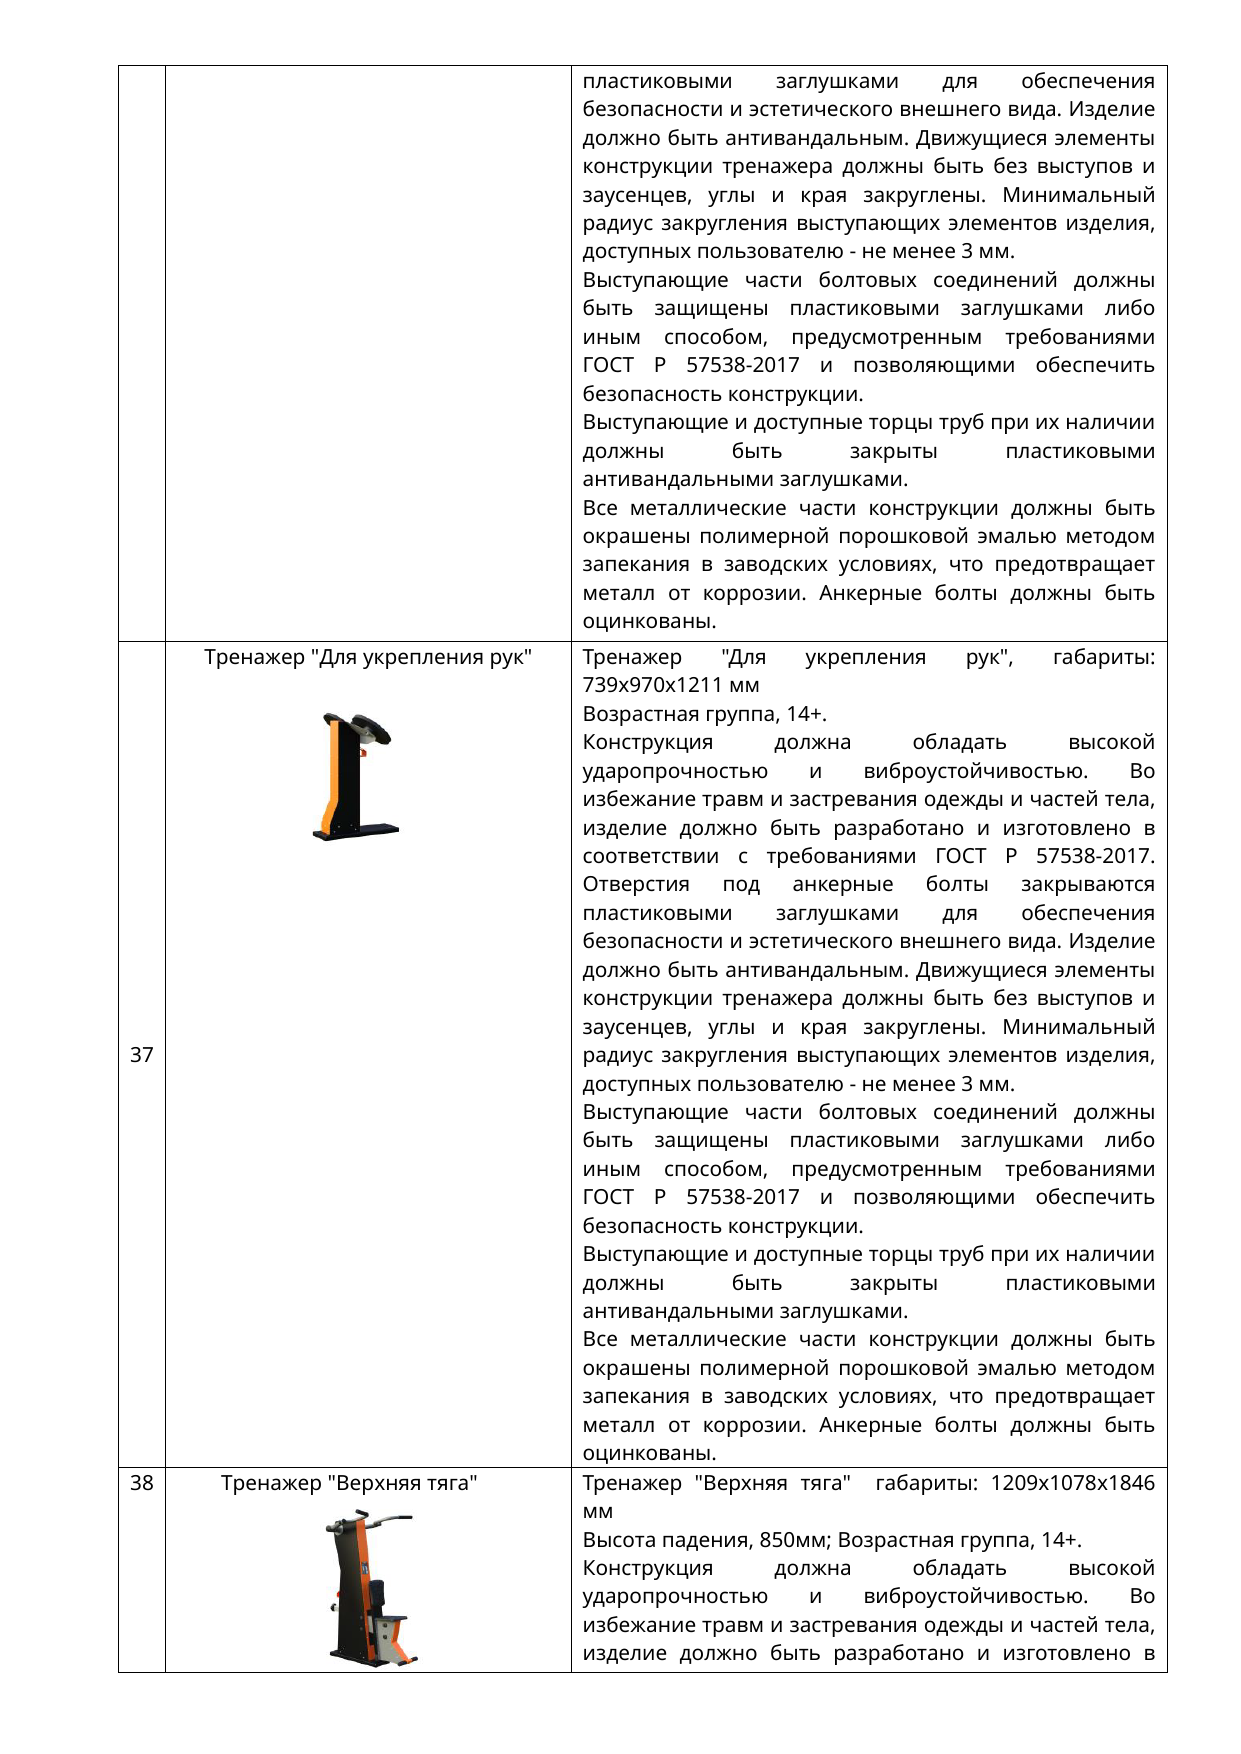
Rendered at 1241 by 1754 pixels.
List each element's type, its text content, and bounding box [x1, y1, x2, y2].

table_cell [166, 1468, 571, 1672]
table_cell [166, 66, 571, 641]
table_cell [572, 66, 1167, 641]
table_cell Тренажер "Для укрепления рук", габариты: 739х970х1211 мм Возрастная группа, 14+. Конструкция должна обладать высокой ударопрочностью и виброустойчивостью. Во избежание травм и застревания одежды и частей тела, изделие должно быть разработано и изготовлено в соответствии с требованиями ГОСТ Р 57538-2017. Отверстия под анкерные болты закрываются пластиковыми заглушками для обеспечения безопасности и эстетического внешнего вида. Изделие должно быть антивандальным. Движущиеся элементы конструкции тренажера должны быть без выступов и заусенцев, углы и края закруглены. Минимальный радиус закругления выступающих элементов изделия, доступных пользователю - не менее 3 мм. Выступающие части болтовых соединений должны быть защищены пластиковыми заглушками либо иным способом, предусмотренным требованиями ГОСТ Р 57538-2017 и позволяющими обеспечить безопасность конструкции. Выступающие и доступные торцы труб при их наличии должны быть закрыты пластиковыми антивандальными заглушками. Все металлические части конструкции должны быть окрашены полимерной порошковой эмалью методом запекания в заводских условиях, что предотвращает металл от коррозии. Анкерные болты должны быть оцинкованы. [572, 642, 1167, 1467]
table_cell 38 [119, 1468, 165, 1672]
table_cell 37 [119, 642, 165, 1467]
table_cell 36 [119, 66, 165, 641]
table_cell Тренажер "Для укрепления рук" [166, 642, 571, 1467]
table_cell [572, 1468, 1167, 1672]
